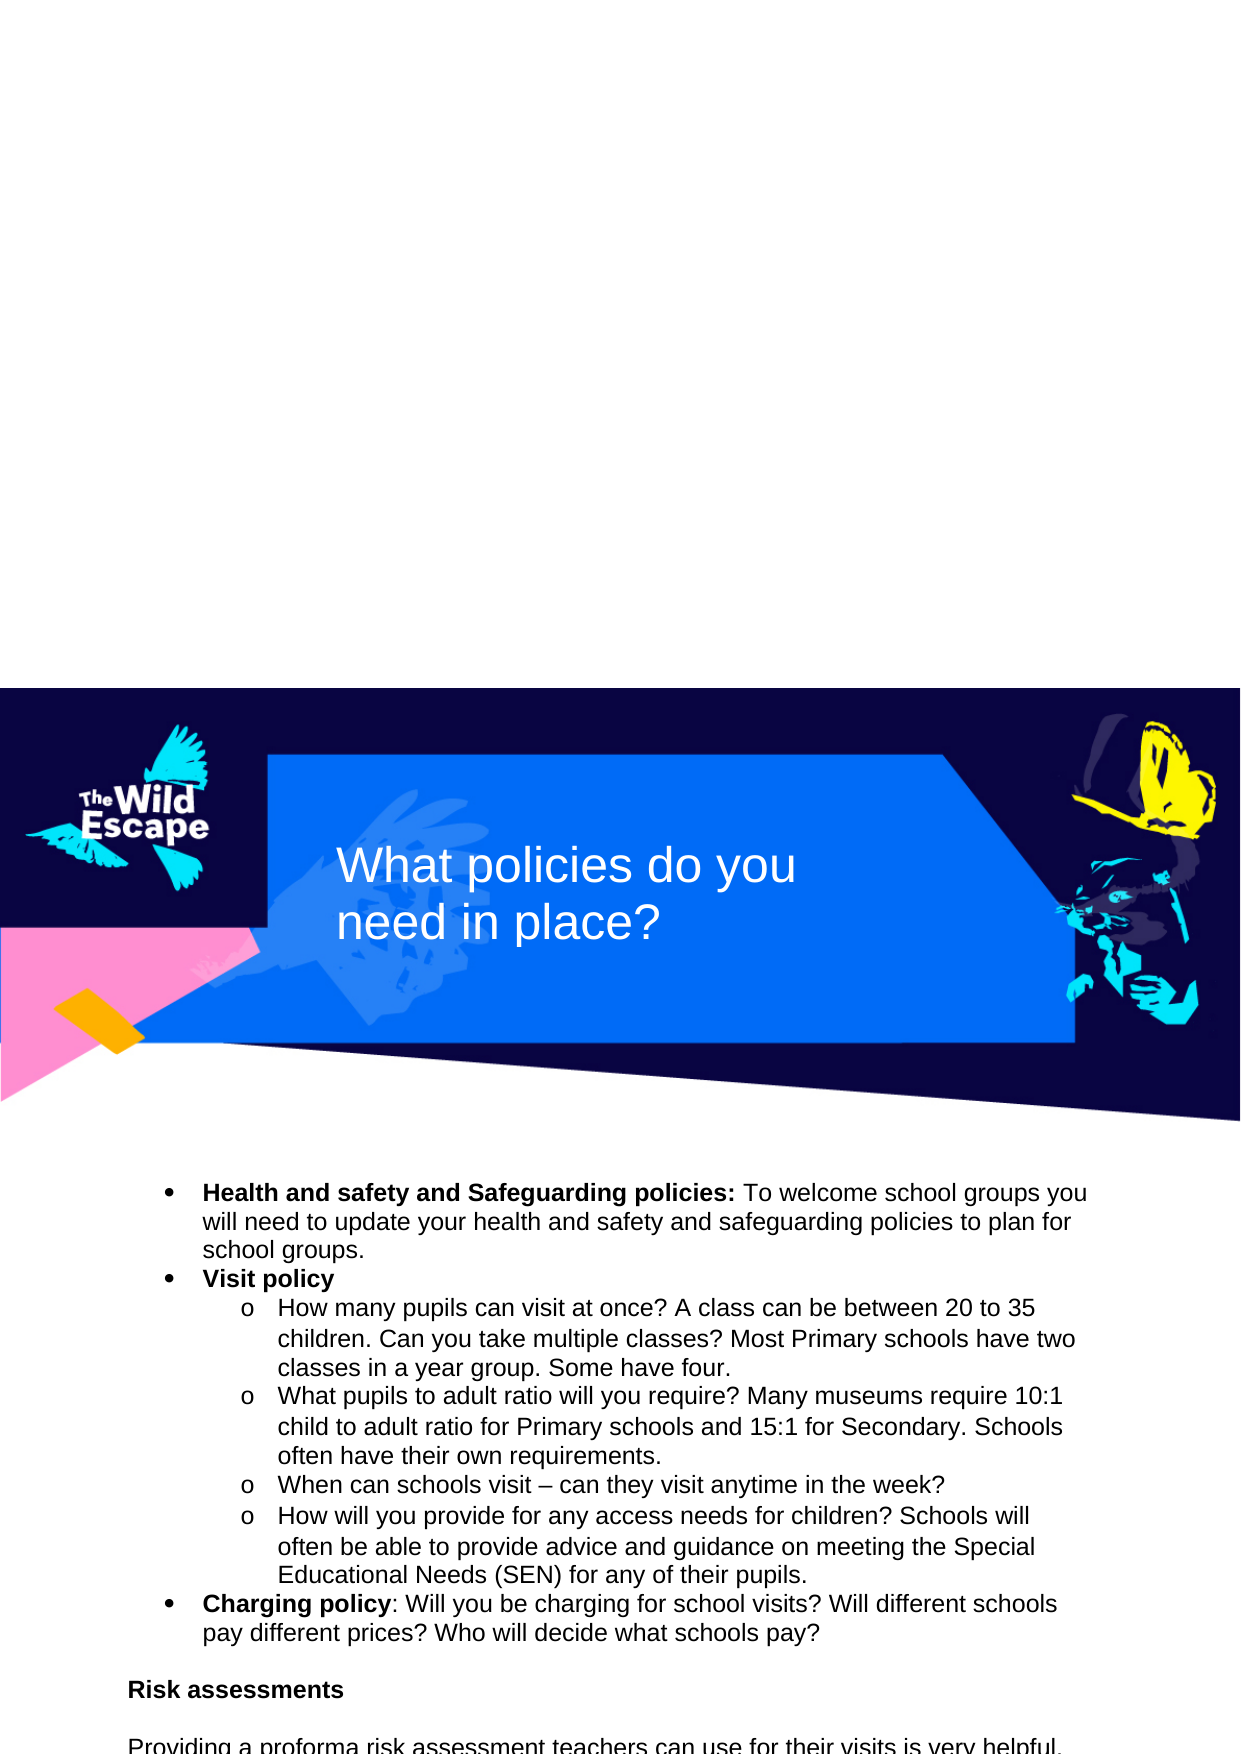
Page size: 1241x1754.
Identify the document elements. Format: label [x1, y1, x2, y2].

picture [0, 688, 1241, 1754]
